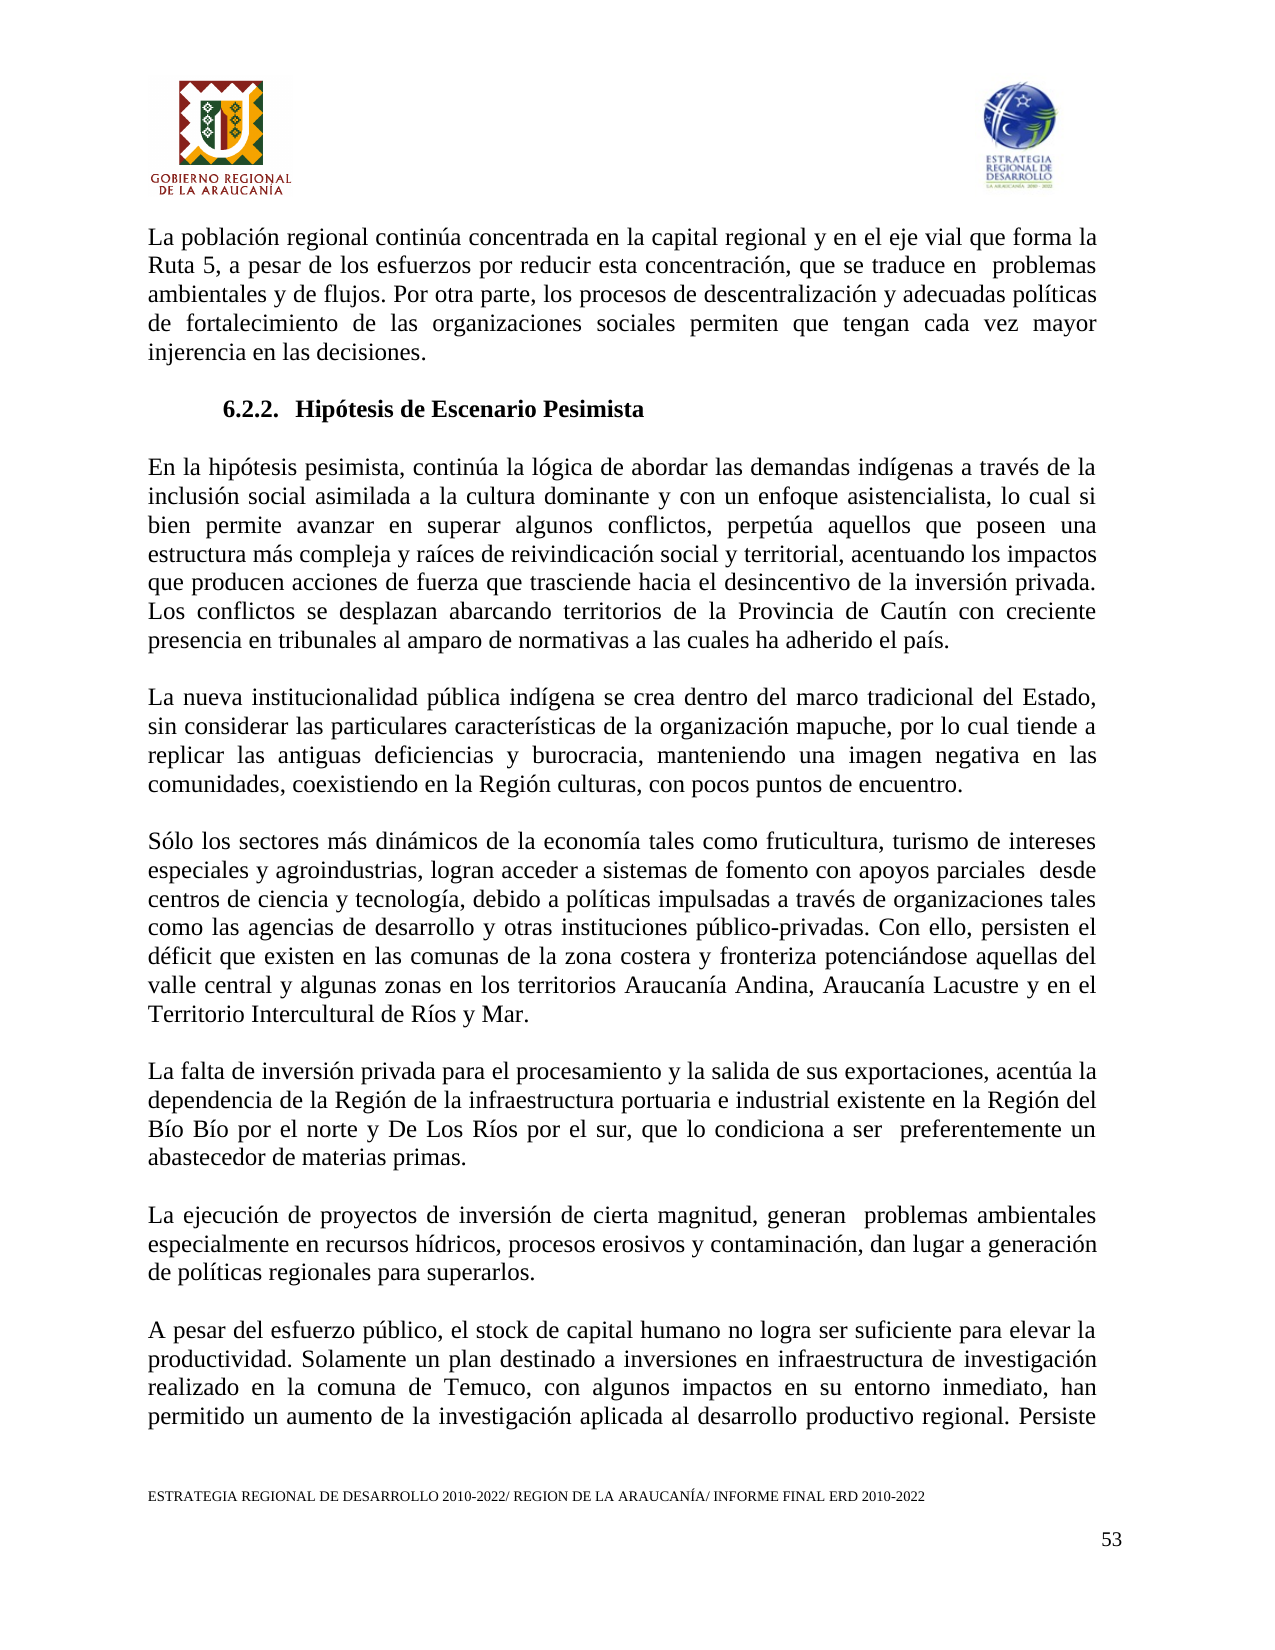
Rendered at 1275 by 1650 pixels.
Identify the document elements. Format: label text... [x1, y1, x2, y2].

list Hipótesis de Escenario Pesimista [223, 394, 1098, 423]
text La ejecución de proyectos de inversión de cierta magnitud, generan problemas ambientales especialmente en recursos hídricos, procesos erosivos y contaminación, dan lugar a generación de políticas regionales para superarlos. [148, 1200, 1098, 1286]
picture [147, 75, 294, 197]
list La población regional continúa concentrada en la capital regional y en el eje vial que forma la Ruta 5, a pesar de los esfuerzos por reducir esta concentración, que se traduce en problemas ambientales y de flujos. Por otra parte, los procesos de descentralización y adecuadas políticas de fortalecimiento de las organizaciones sociales permiten que tengan cada vez mayor injerencia en las decisiones. [148, 222, 1098, 365]
picture [975, 73, 1069, 197]
text La nueva institucionalidad pública indígena se crea dentro del marco tradicional del Estado, sin considerar las particulares características de la organización mapuche, por lo cual tiende a replicar las antiguas deficiencias y burocracia, manteniendo una imagen negativa en las comunidades, coexistiendo en la Región culturas, con pocos puntos de encuentro. [148, 682, 1098, 797]
text La falta de inversión privada para el procesamiento y la salida de sus exportaciones, acentúa la dependencia de la Región de la infraestructura portuaria e industrial existente en la Región del Bío Bío por el norte y De Los Ríos por el sur, que lo condiciona a ser preferentemente un abastecedor de materias primas. [148, 1056, 1098, 1171]
text Sólo los sectores más dinámicos de la economía tales como fruticultura, turismo de intereses especiales y agroindustrias, logran acceder a sistemas de fomento con apoyos parciales desde centros de ciencia y tecnología, debido a políticas impulsadas a través de organizaciones tales como las agencias de desarrollo y otras instituciones público-privadas. Con ello, persisten el déficit que existen en las comunas de la zona costera y fronteriza potenciándose aquellas del valle central y algunas zonas en los territorios Araucanía Andina, Araucanía Lacustre y en el Territorio Intercultural de Ríos y Mar. [148, 826, 1098, 1027]
text En la hipótesis pesimista, continúa la lógica de abordar las demandas indígenas a través de la inclusión social asimilada a la cultura dominante y con un enfoque asistencialista, lo cual si bien permite avanzar en superar algunos conflictos, perpetúa aquellos que poseen una estructura más compleja y raíces de reivindicación social y territorial, acentuando los impactos que producen acciones de fuerza que trasciende hacia el desincentivo de la inversión privada. Los conflictos se desplazan abarcando territorios de la Provincia de Cautín con creciente presencia en tribunales al amparo de normativas a las cuales ha adherido el país. [148, 452, 1098, 654]
